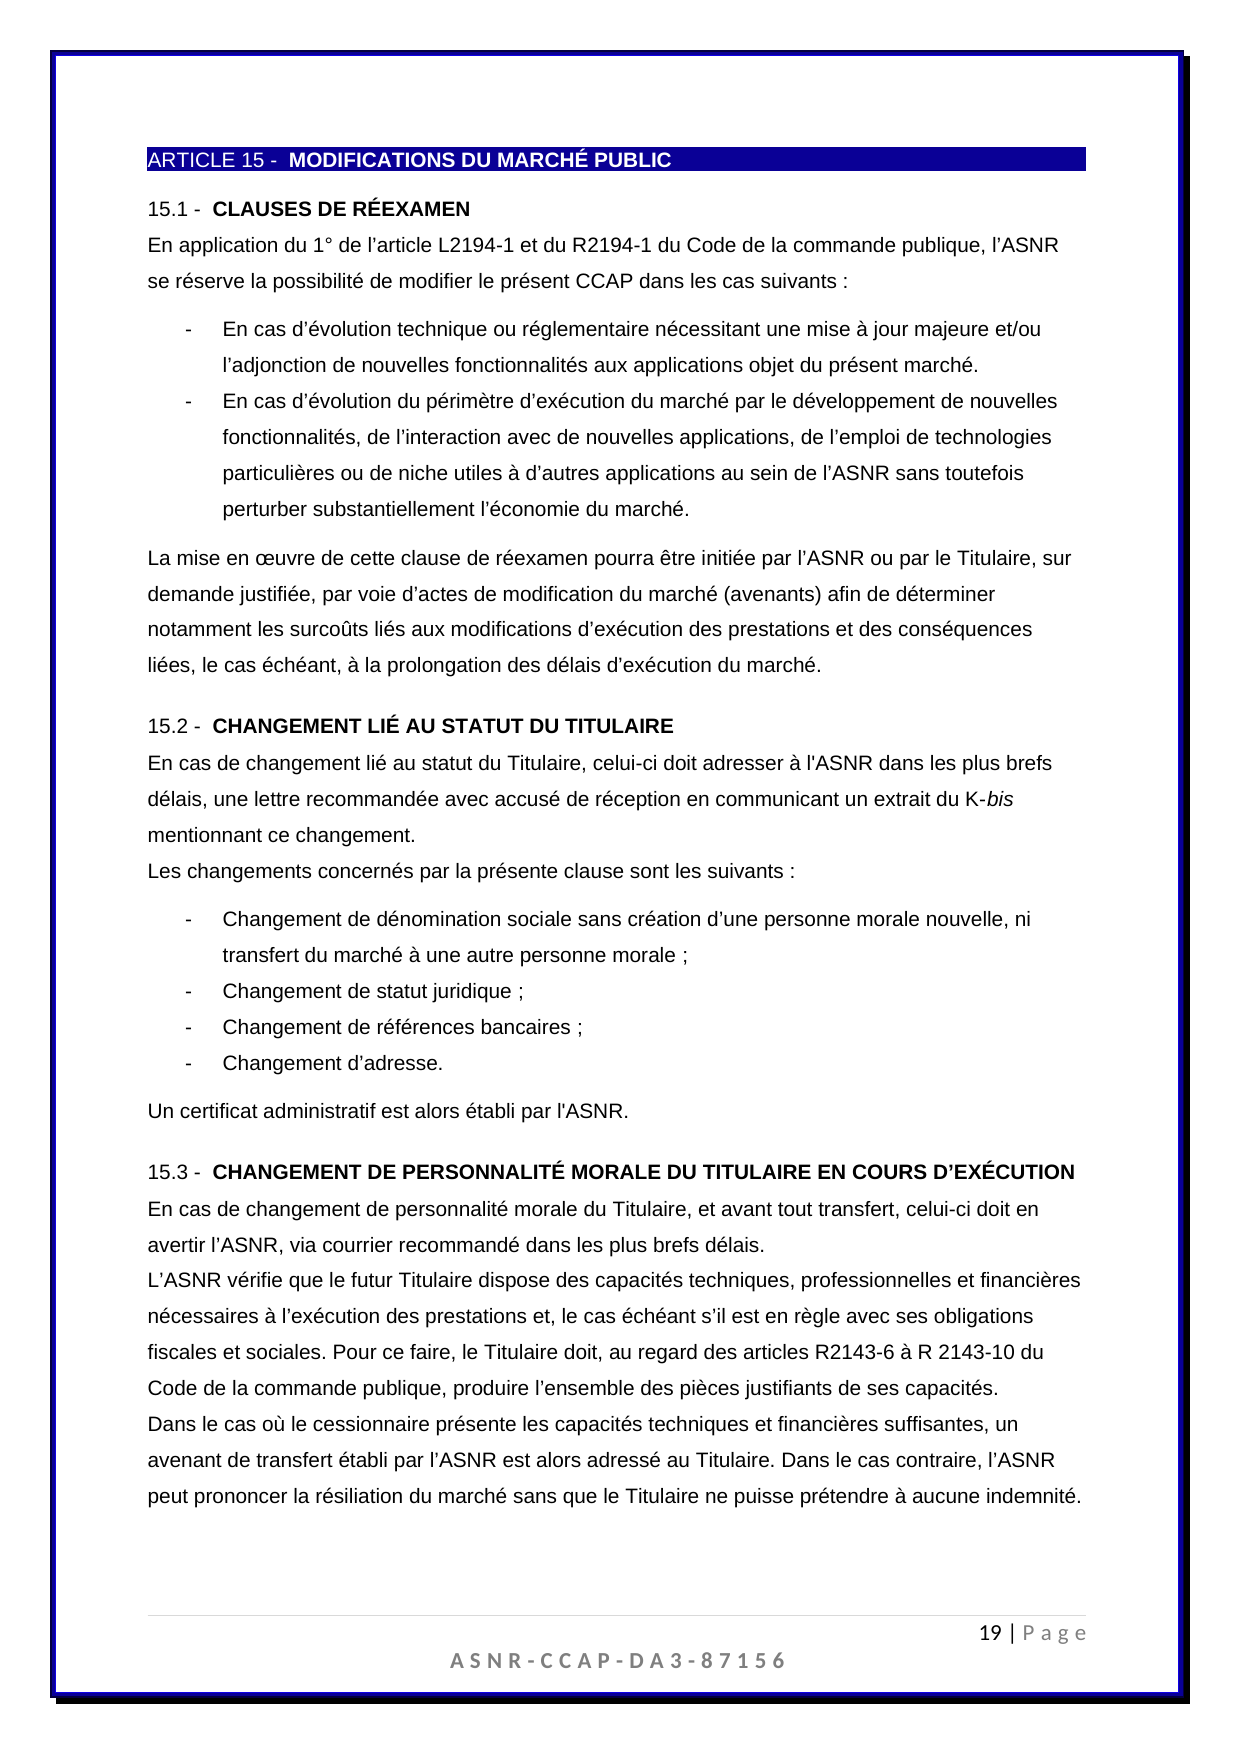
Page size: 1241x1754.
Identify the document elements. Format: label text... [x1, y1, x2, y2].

list Changement de dénomination sociale sans création d’une personne morale nouvelle, ni transfert du marché à une autre personne morale ; [185, 907, 1086, 967]
text L’ASNR vérifie que le futur Titulaire dispose des capacités techniques, professionnelles et financières nécessaires à l’exécution des prestations et, le cas échéant s’il est en règle avec ses obligations fiscales et sociales. Pour ce faire, le Titulaire doit, au regard des articles R2143-6 à R 2143-10 du Code de la commande publique, produire l’ensemble des pièces justifiants de ses capacités. [147, 1268, 1086, 1400]
subtitle Changement lié au statut du Titulaire [147, 714, 1086, 738]
list En cas d’évolution du périmètre d’exécution du marché par le développement de nouvelles fonctionnalités, de l’interaction avec de nouvelles applications, de l’emploi de technologies particulières ou de niche utiles à d’autres applications au sein de l’ASNR sans toutefois perturber substantiellement l’économie du marché. [185, 389, 1086, 521]
text La mise en œuvre de cette clause de réexamen pourra être initiée par l’ASNR ou par le Titulaire, sur demande justifiée, par voie d’actes de modification du marché (avenants) afin de déterminer notamment les surcoûts liés aux modifications d’exécution des prestations et des conséquences liées, le cas échéant, à la prolongation des délais d’exécution du marché. [147, 545, 1086, 677]
list Changement d’adresse. [185, 1051, 1086, 1074]
subtitle Changement de personnalité morale du Titulaire en cours d’exécution [147, 1160, 1086, 1184]
text En cas de changement lié au statut du Titulaire, celui-ci doit adresser à l'ASNR dans les plus brefs délais, une lettre recommandée avec accusé de réception en communicant un extrait du K-bis mentionnant ce changement. [147, 751, 1086, 846]
text Un certificat administratif est alors établi par l'ASNR. [147, 1099, 1086, 1123]
list Changement de références bancaires ; [185, 1015, 1086, 1039]
list Changement de statut juridique ; [185, 979, 1086, 1003]
text Les changements concernés par la présente clause sont les suivants : [147, 858, 1086, 882]
text Dans le cas où le cessionnaire présente les capacités techniques et financières suffisantes, un avenant de transfert établi par l’ASNR est alors adressé au Titulaire. Dans le cas contraire, l’ASNR peut prononcer la résiliation du marché sans que le Titulaire ne puisse prétendre à aucune indemnité. [147, 1412, 1086, 1508]
text En cas de changement de personnalité morale du Titulaire, et avant tout transfert, celui-ci doit en avertir l’ASNR, via courrier recommandé dans les plus brefs délais. [147, 1196, 1086, 1256]
list En cas d’évolution technique ou réglementaire nécessitant une mise à jour majeure et/ou l’adjonction de nouvelles fonctionnalités aux applications objet du présent marché. [185, 317, 1086, 377]
subtitle Modifications du marché public [147, 147, 1086, 171]
subtitle Clauses de réexamen [147, 196, 1086, 220]
text En application du 1° de l’article L2194-1 et du R2194-1 du Code de la commande publique, l’ASNR se réserve la possibilité de modifier le présent CCAP dans les cas suivants : [147, 233, 1086, 293]
